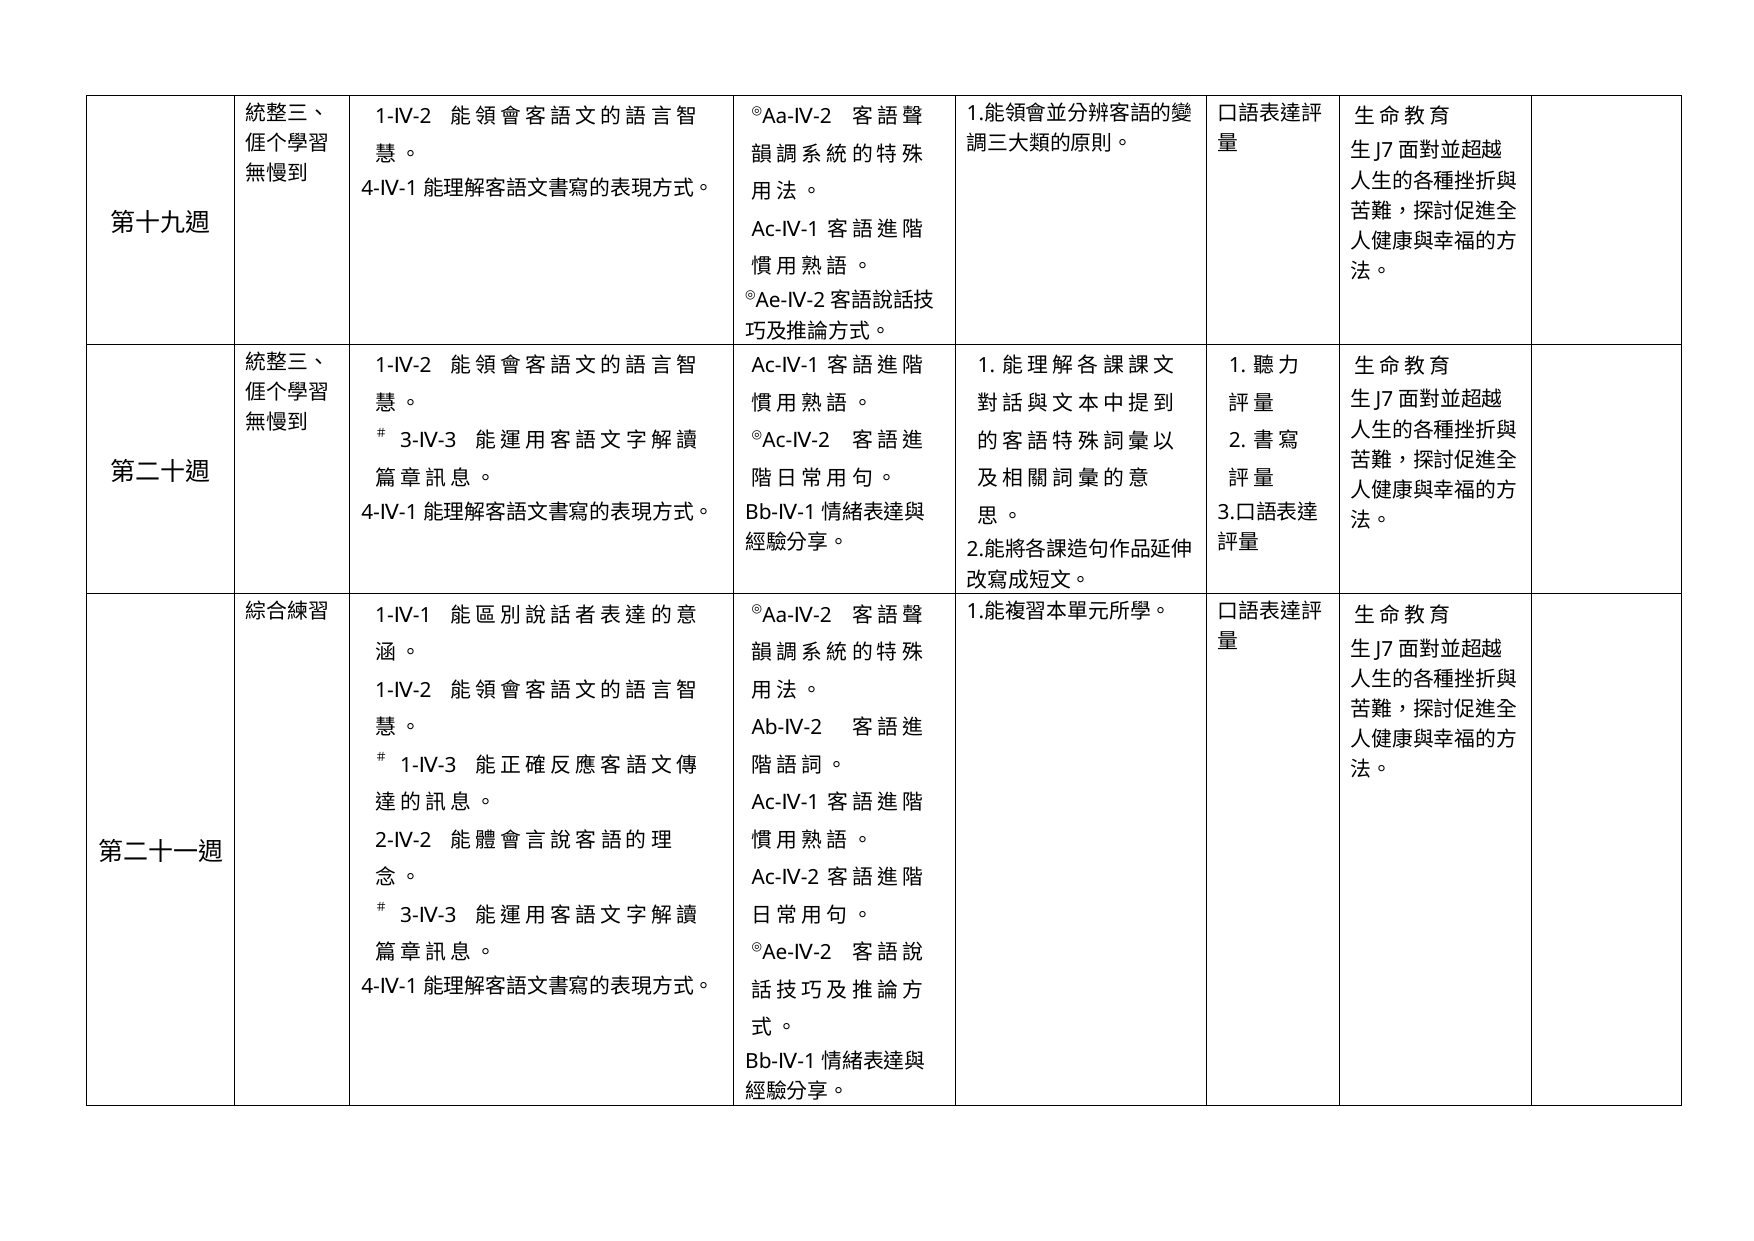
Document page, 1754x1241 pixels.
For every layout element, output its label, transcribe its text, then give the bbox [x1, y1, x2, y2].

table_cell ◎Aa-Ⅳ-2 客語聲韻調系統的特殊用法。 Ac-Ⅳ-1 客語進階慣用熟語。 ◎Ae-Ⅳ-2 客語說話技巧及推論方式。 [734, 96, 955, 344]
table_cell [1532, 594, 1681, 1105]
table_cell ◎Aa-Ⅳ-2 客語聲韻調系統的特殊用法。 Ab-Ⅳ-2 客語進階語詞。 Ac-Ⅳ-1 客語進階慣用熟語。 Ac-Ⅳ-2 客語進階日常用句。 ◎Ae-Ⅳ-2 客語說話技巧及推論方式。 Bb-Ⅳ-1 情緒表達與經驗分享。 [734, 594, 955, 1105]
table_cell [1532, 345, 1681, 593]
table_cell 1-Ⅳ-2 能領會客語文的語言智慧。 ＃3-Ⅳ-3 能運用客語文字解讀篇章訊息。 4-Ⅳ-1 能理解客語文書寫的表現方式。 [350, 345, 733, 593]
table_cell 綜合練習 [235, 594, 349, 1105]
table_cell 生命教育 生J7 面對並超越人生的各種挫折與苦難，探討促進全人健康與幸福的方法。 [1340, 345, 1531, 593]
table_cell 1.能領會並分辨客語的變調三大類的原則。 [956, 96, 1206, 344]
table_cell 1-Ⅳ-2 能領會客語文的語言智慧。 4-Ⅳ-1 能理解客語文書寫的表現方式。 [350, 96, 733, 344]
table_cell 1.聽力評量 2.書寫評量 3.口語表達評量 [1207, 345, 1339, 593]
table_cell [1532, 96, 1681, 344]
table_cell 統整三、𠊎个學習無慢到 [235, 345, 349, 593]
table_cell 口語表達評量 [1207, 96, 1339, 344]
table_cell 統整三、𠊎个學習無慢到 [235, 96, 349, 344]
table_cell 1.能複習本單元所學。 [956, 594, 1206, 1105]
table_cell Ac-Ⅳ-1 客語進階慣用熟語。 ◎Ac-Ⅳ-2 客語進階日常用句。 Bb-Ⅳ-1 情緒表達與經驗分享。 [734, 345, 955, 593]
table_cell 口語表達評量 [1207, 594, 1339, 1105]
table_cell 第十九週 [87, 96, 234, 344]
table_cell 生命教育 生J7 面對並超越人生的各種挫折與苦難，探討促進全人健康與幸福的方法。 [1340, 594, 1531, 1105]
table_cell 第二十一週 [87, 594, 234, 1105]
table_cell 第二十週 [87, 345, 234, 593]
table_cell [1340, 96, 1531, 344]
table_cell 1-Ⅳ-1 能區別說話者表達的意涵。 1-Ⅳ-2 能領會客語文的語言智慧。 ＃1-Ⅳ-3 能正確反應客語文傳達的訊息。 2-Ⅳ-2 能體會言說客語的理念。 ＃3-Ⅳ-3 能運用客語文字解讀篇章訊息。 4-Ⅳ-1 能理解客語文書寫的表現方式。 [350, 594, 733, 1105]
table_cell 1.能理解各課課文對話與文本中提到的客語特殊詞彙以及相關詞彙的意思。 2.能將各課造句作品延伸改寫成短文。 [956, 345, 1206, 593]
